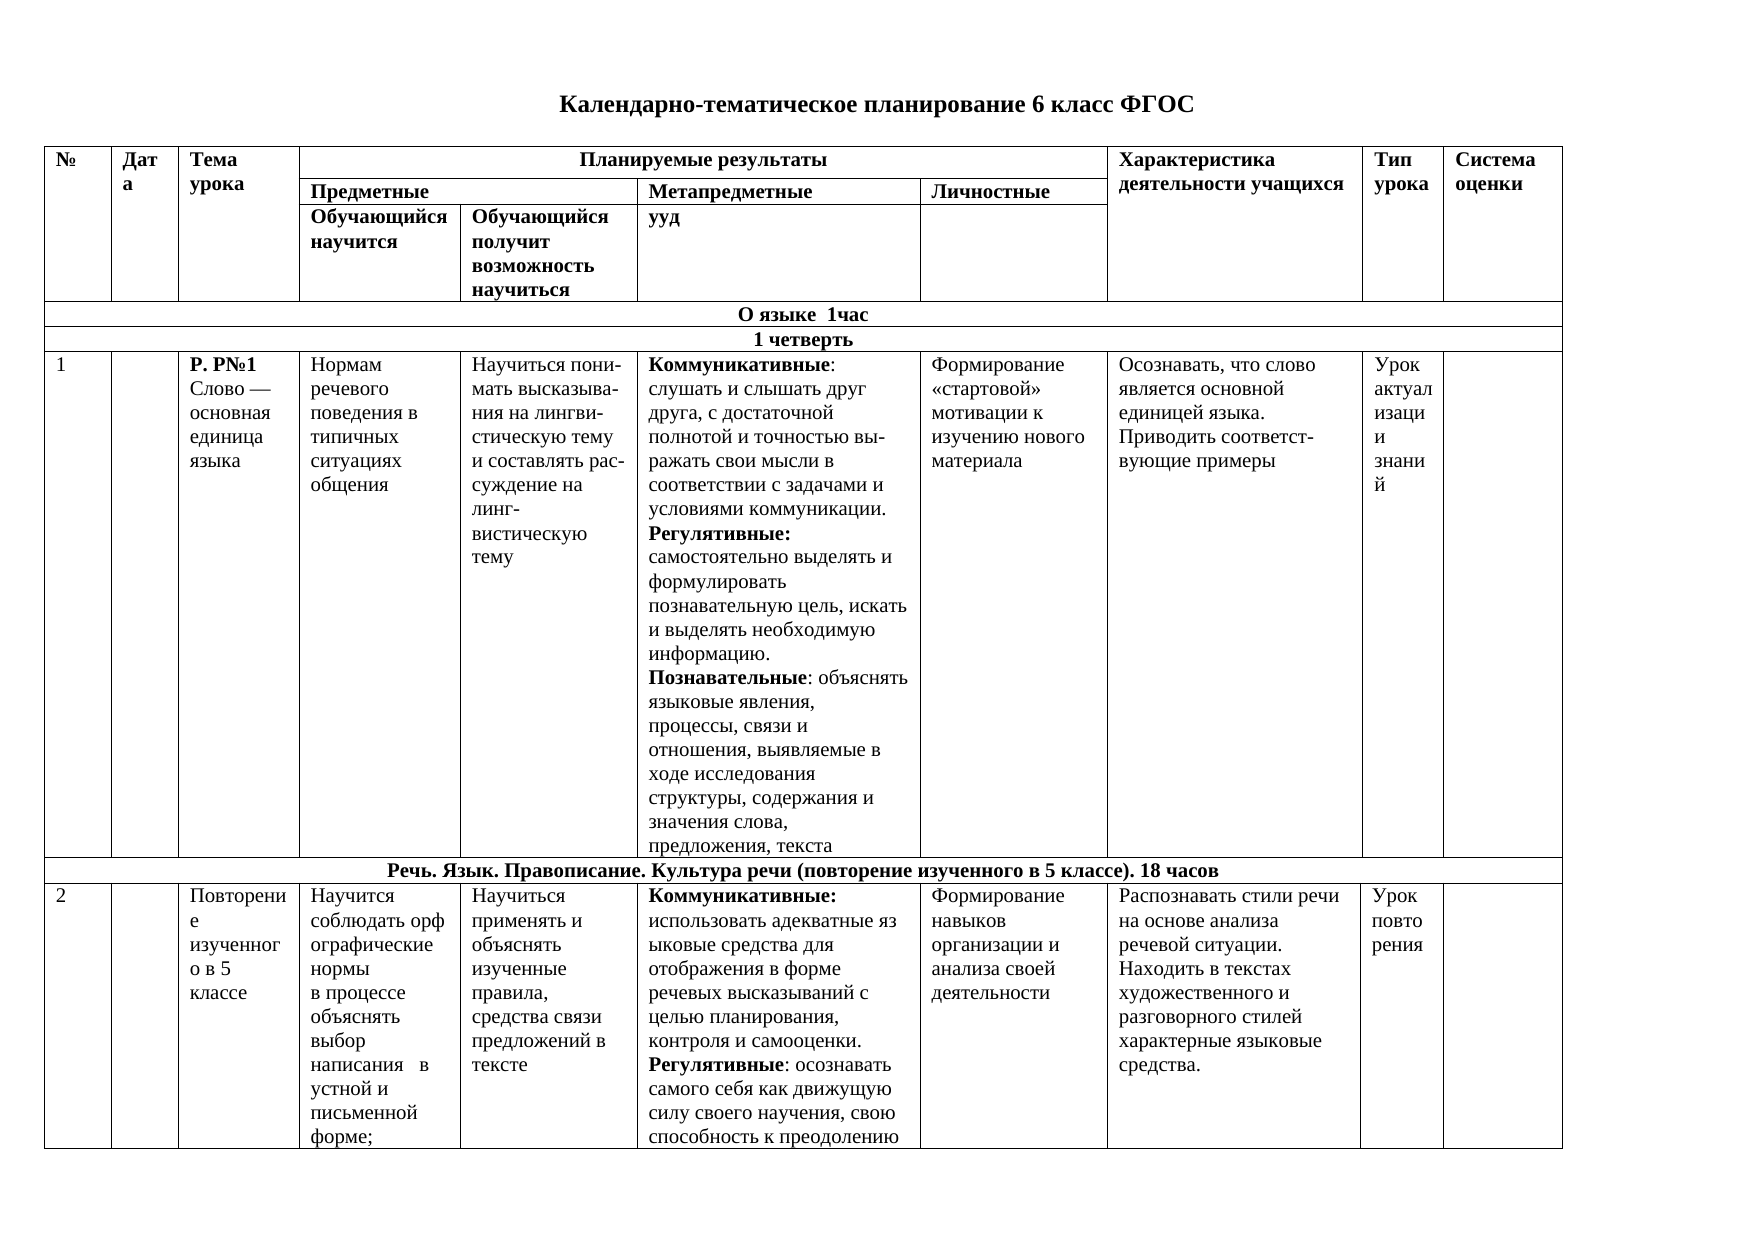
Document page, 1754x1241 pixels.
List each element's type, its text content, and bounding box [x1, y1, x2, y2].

table_cell 1 [45, 352, 111, 857]
table_cell Личностные [921, 179, 1107, 203]
table_cell Коммуникативные: слушать и слышать друг друга, с достаточной полнотой и точностью выражать свои мысли в соответствии с задачами и условиями коммуникации. Регулятивные: самостоятельно выделять и формулировать познавательную цель, искать и выделять необходимую информацию. Познавательные: объяснять языковые явления, процессы, связи и отношения, выявляемые в ходе исследования структуры, содержания и значения слова, предложения, текста [638, 352, 920, 857]
table_cell 1 четверть [45, 327, 1562, 351]
table_cell [921, 205, 1107, 301]
table_cell Обучающийся получит возможность научиться [461, 205, 637, 301]
table_cell Урок повторения [1361, 884, 1443, 1148]
table_cell 2 [45, 884, 111, 1148]
table_header Дата [112, 147, 178, 301]
table_cell [1444, 884, 1562, 1148]
table_cell [112, 352, 178, 857]
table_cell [461, 884, 637, 1148]
table_header Тип урока [1363, 147, 1443, 301]
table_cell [638, 884, 920, 1148]
table_cell Формирование «стартовой» мотивации к изучению нового материала [921, 352, 1107, 857]
table_header Планируемые результаты [300, 147, 1107, 178]
table_cell Речь. Язык. Правописание. Культура речи (повторение изученного в 5 классе). 18 часов [45, 858, 1562, 882]
table_cell [112, 884, 178, 1148]
table_cell ууд [638, 205, 920, 301]
table_header Тема урока [179, 147, 299, 301]
table_cell Метапредметные [638, 179, 920, 203]
table_cell [1444, 352, 1562, 857]
table_cell Научиться понимать высказывания на лингвистическую тему и составлять рассуждение на лингвистическую тему [461, 352, 637, 857]
table_header № [45, 147, 111, 301]
table_cell Урок актуализации знаний [1363, 352, 1443, 857]
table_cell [921, 884, 1107, 1148]
text Календарно-тематическое планирование 6 класс ФГОС [118, 89, 1636, 117]
table_cell Предметные [300, 179, 637, 203]
table_cell О языке 1час [45, 302, 1562, 326]
table_cell Нормам речевого поведения в типичных ситуациях общения [300, 352, 460, 857]
table_cell Обучающийся научится [300, 205, 460, 301]
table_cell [1108, 884, 1360, 1148]
table_cell Осознавать, что слово является основной единицей языка. Приводить соответствующие примеры [1108, 352, 1362, 857]
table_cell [300, 884, 460, 1148]
table_cell Р. Р№1 Слово — основная единица языка [179, 352, 299, 857]
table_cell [179, 884, 299, 1148]
table_header Характеристика деятельности учащихся [1108, 147, 1362, 301]
table_header Система оценки [1444, 147, 1562, 301]
